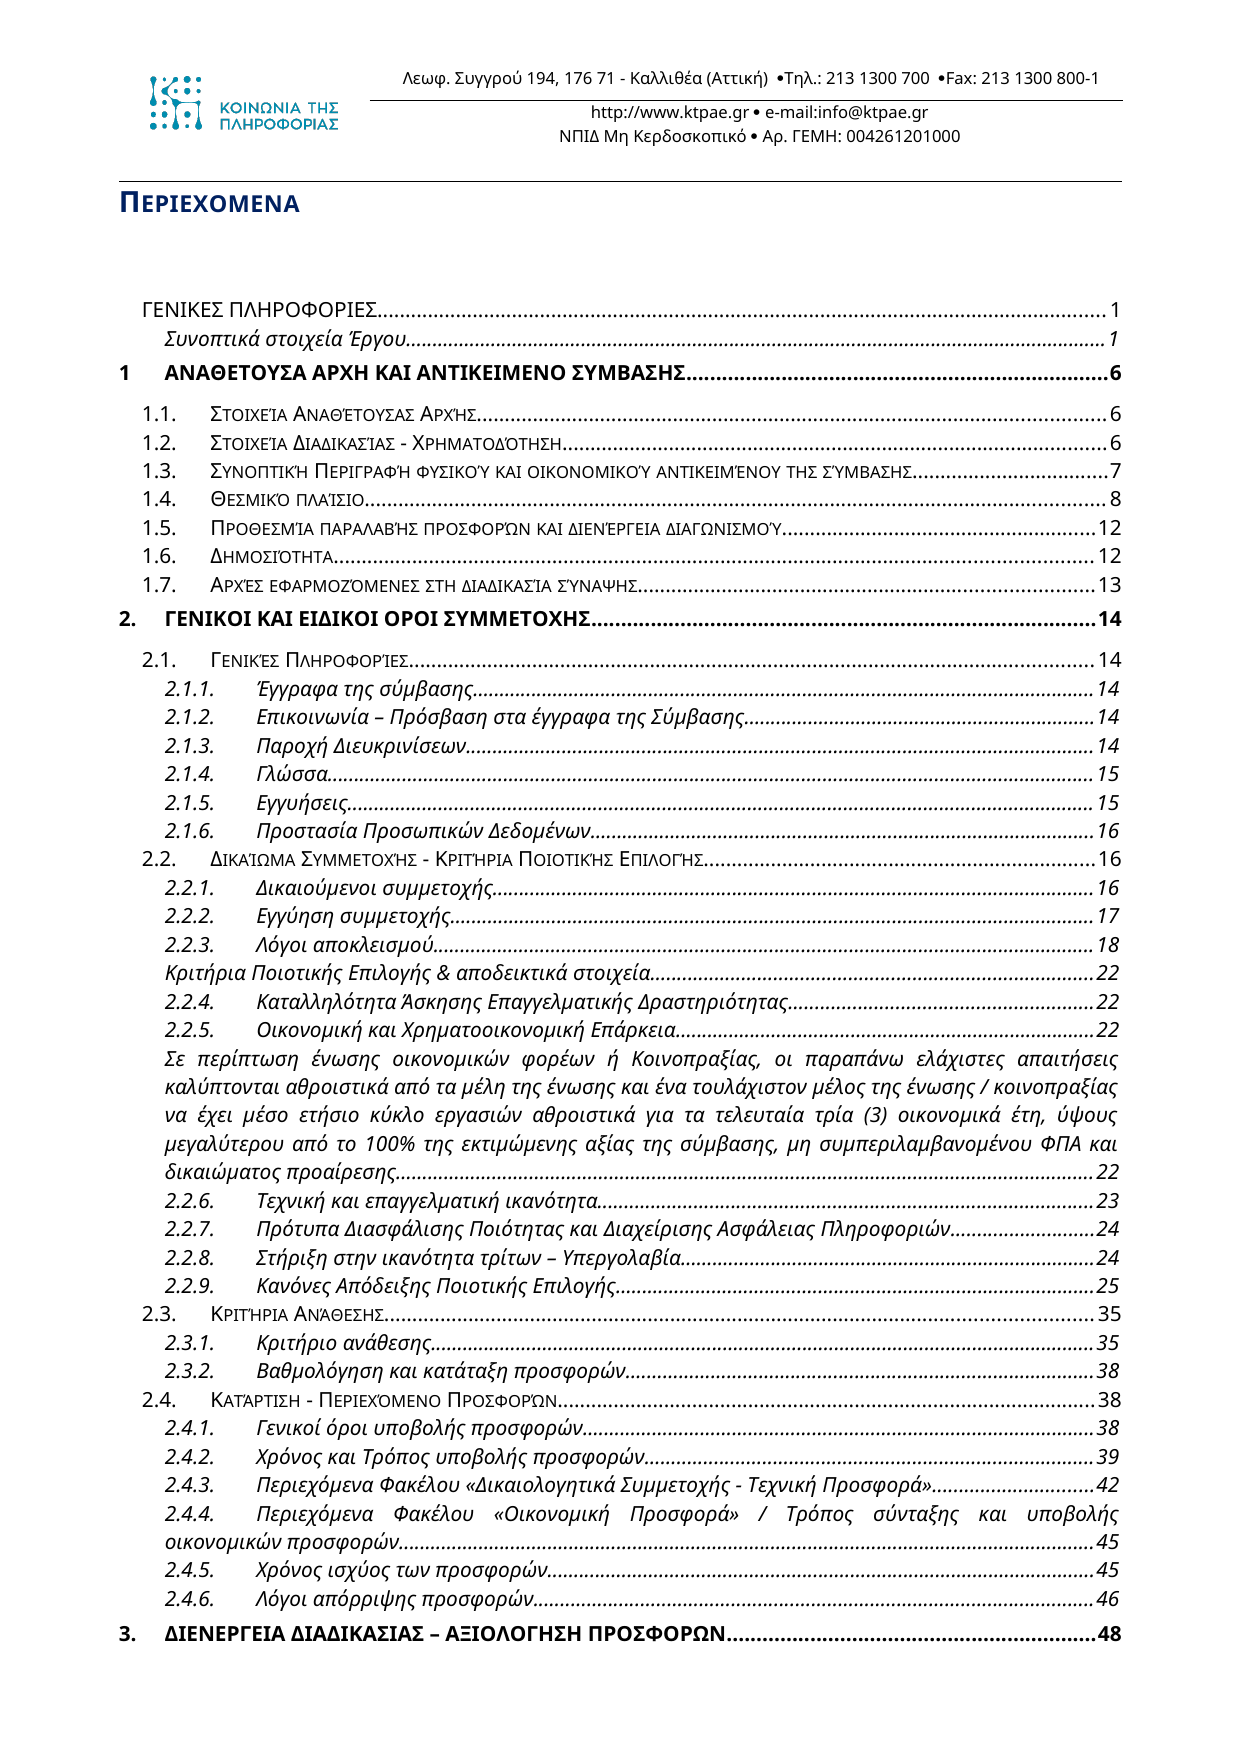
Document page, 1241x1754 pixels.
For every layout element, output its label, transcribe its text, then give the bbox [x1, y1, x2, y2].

text Περιεχομενα [118, 182, 1122, 221]
picture [141, 68, 350, 135]
